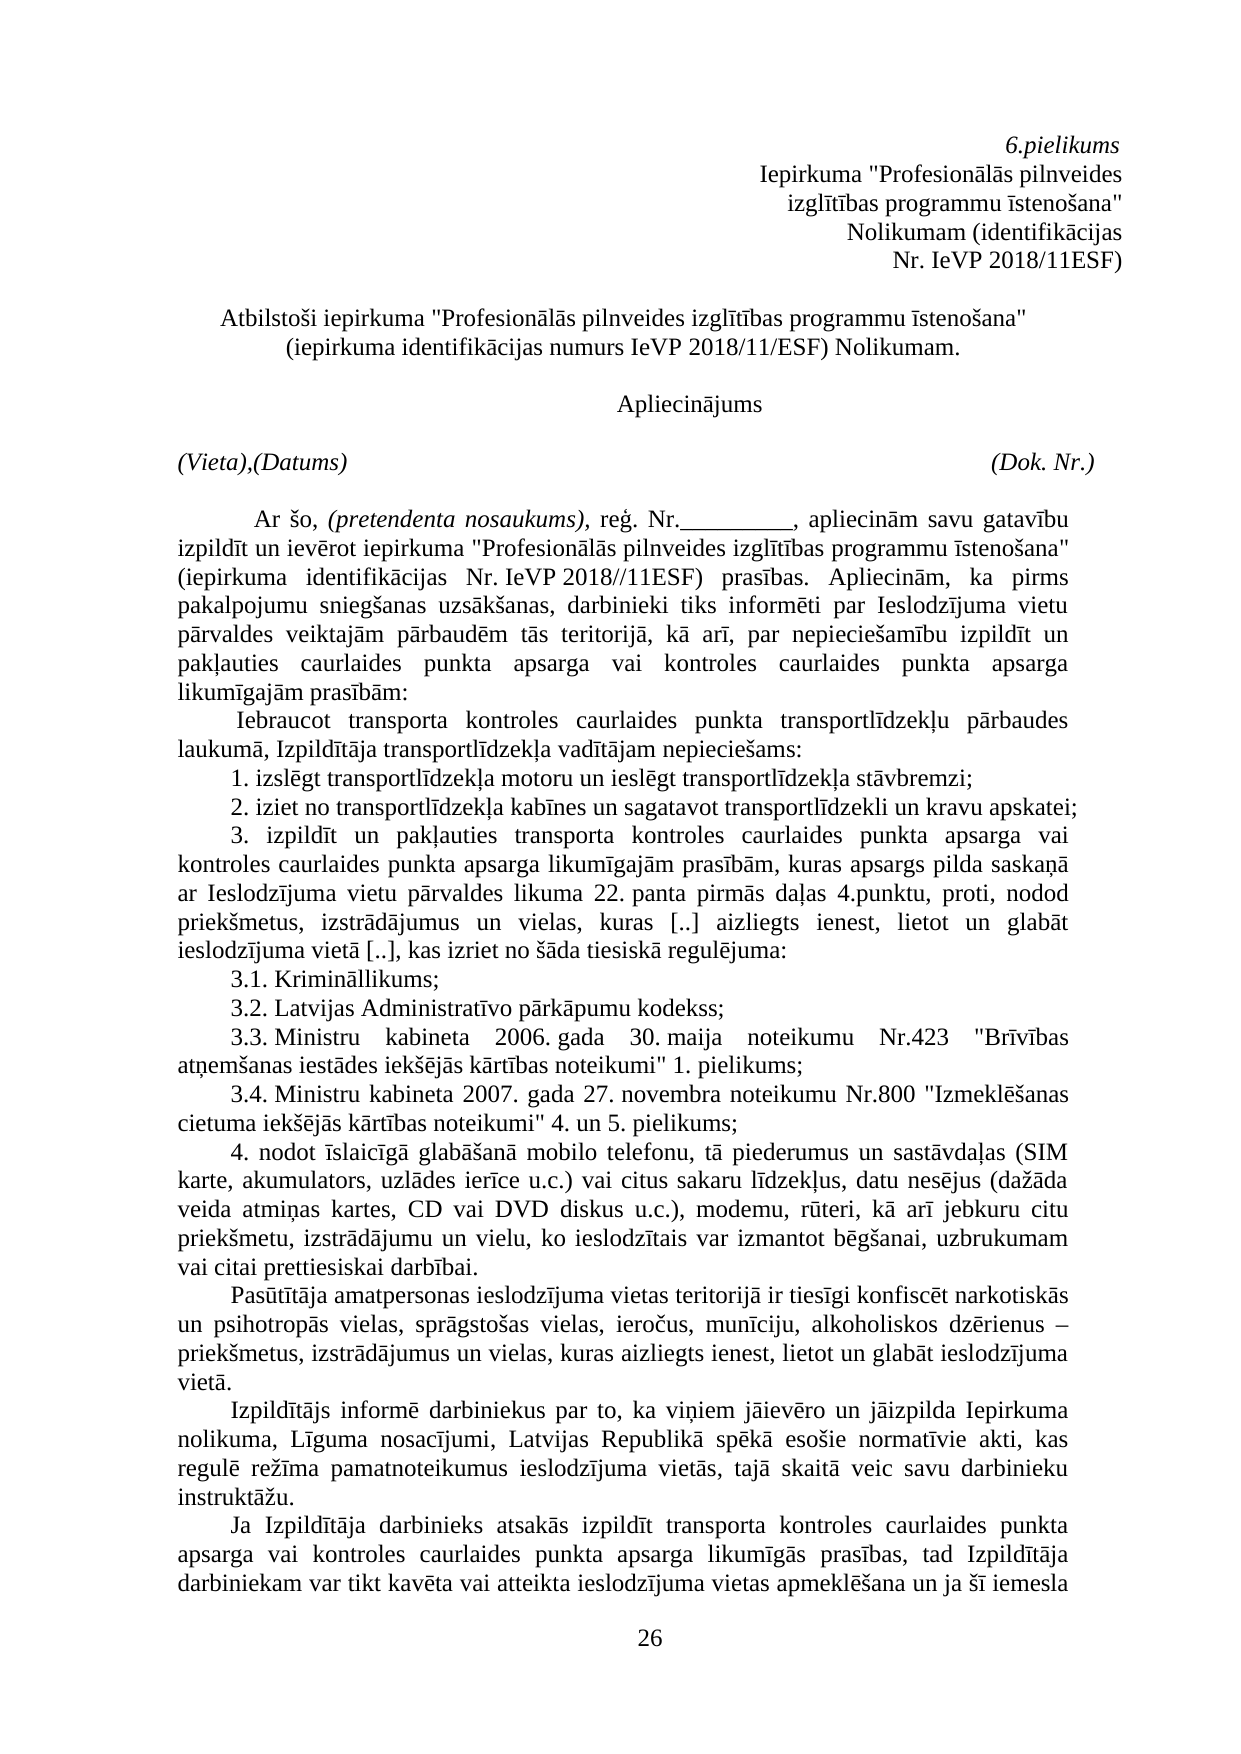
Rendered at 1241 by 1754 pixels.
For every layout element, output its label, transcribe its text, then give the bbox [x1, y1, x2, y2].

text Izpildītājs informē darbiniekus par to, ka viņiem jāievēro un jāizpilda Iepirkuma nolikuma, Līguma nosacījumi, Latvijas Republikā spēkā esošie normatīvie akti, kas regulē režīma pamatnoteikumus ieslodzījuma vietās, tajā skaitā veic savu darbinieku instruktāžu. [177, 1396, 1069, 1511]
text (Vieta),(Datums) (Dok. Nr.) [177, 447, 1202, 476]
text Atbilstoši iepirkuma "Profesionālās pilnveides izglītības programmu īstenošana" (iepirkuma identifikācijas numurs IeVP 2018/11/ESF) Nolikumam. [177, 303, 1069, 361]
text 1. izslēgt transportlīdzekļa motoru un ieslēgt transportlīdzekļa stāvbremzi; [177, 763, 1118, 792]
text 3.2. Latvijas Administratīvo pārkāpumu kodekss; [177, 993, 1118, 1022]
text 4. nodot īslaicīgā glabāšanā mobilo telefonu, tā piederumus un sastāvdaļas (SIM karte, akumulators, uzlādes ierīce u.c.) vai citus sakaru līdzekļus, datu nesējus (dažāda veida atmiņas kartes, CD vai DVD diskus u.c.), modemu, rūteri, kā arī jebkuru citu priekšmetu, izstrādājumu un vielu, ko ieslodzītais var izmantot bēgšanai, uzbrukumam vai citai prettiesiskai darbībai. [177, 1137, 1069, 1281]
text Pasūtītāja amatpersonas ieslodzījuma vietas teritorijā ir tiesīgi konfiscēt narkotiskās un psihotropās vielas, sprāgstošas vielas, ieročus, munīciju, alkoholiskos dzērienus – priekšmetus, izstrādājumus un vielas, kuras aizliegts ienest, lietot un glabāt ieslodzījuma vietā. [177, 1281, 1069, 1396]
text Iebraucot transporta kontroles caurlaides punkta transportlīdzekļu pārbaudes laukumā, Izpildītāja transportlīdzekļa vadītājam nepieciešams: [177, 706, 1069, 763]
text Iepirkuma "Profesionālās pilnveides [177, 159, 1122, 188]
text 3.1. Krimināllikums; [177, 964, 1118, 993]
text 6.pielikums [177, 131, 1122, 159]
text 3.4. Ministru kabineta 2007. gada 27. novembra noteikumu Nr.800 "Izmeklēšanas cietuma iekšējās kārtības noteikumi" 4. un 5. pielikums; [177, 1079, 1069, 1137]
text Nr. IeVP 2018/11ESF) [177, 246, 1122, 274]
text Nolikumam (identifikācijas [177, 217, 1122, 246]
text Ar šo, (pretendenta nosaukums), reģ. Nr._________, apliecinām savu gatavību izpildīt un ievērot iepirkuma "Profesionālās pilnveides izglītības programmu īstenošana" (iepirkuma identifikācijas Nr. IeVP 2018//11ESF) prasības. Apliecinām, ka pirms pakalpojumu sniegšanas uzsākšanas, darbinieki tiks informēti par Ieslodzījuma vietu pārvaldes veiktajām pārbaudēm tās teritorijā, kā arī, par nepieciešamību izpildīt un pakļauties caurlaides punkta apsarga vai kontroles caurlaides punkta apsarga likumīgajām prasībām: [177, 504, 1069, 706]
text 3. izpildīt un pakļauties transporta kontroles caurlaides punkta apsarga vai kontroles caurlaides punkta apsarga likumīgajām prasībām, kuras apsargs pilda saskaņā ar Ieslodzījuma vietu pārvaldes likuma 22. panta pirmās daļas 4.punktu, proti, nodod priekšmetus, izstrādājumus un vielas, kuras [..] aizliegts ienest, lietot un glabāt ieslodzījuma vietā [..], kas izriet no šāda tiesiskā regulējuma: [177, 821, 1069, 964]
text 2. iziet no transportlīdzekļa kabīnes un sagatavot transportlīdzekli un kravu apskatei; [177, 792, 1118, 821]
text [177, 1511, 1069, 1597]
text Apliecinājums [177, 389, 1202, 418]
text 3.3. Ministru kabineta 2006. gada 30. maija noteikumu Nr.423 "Brīvības atņemšanas iestādes iekšējās kārtības noteikumi" 1. pielikums; [177, 1022, 1069, 1079]
text izglītības programmu īstenošana" [177, 188, 1122, 217]
